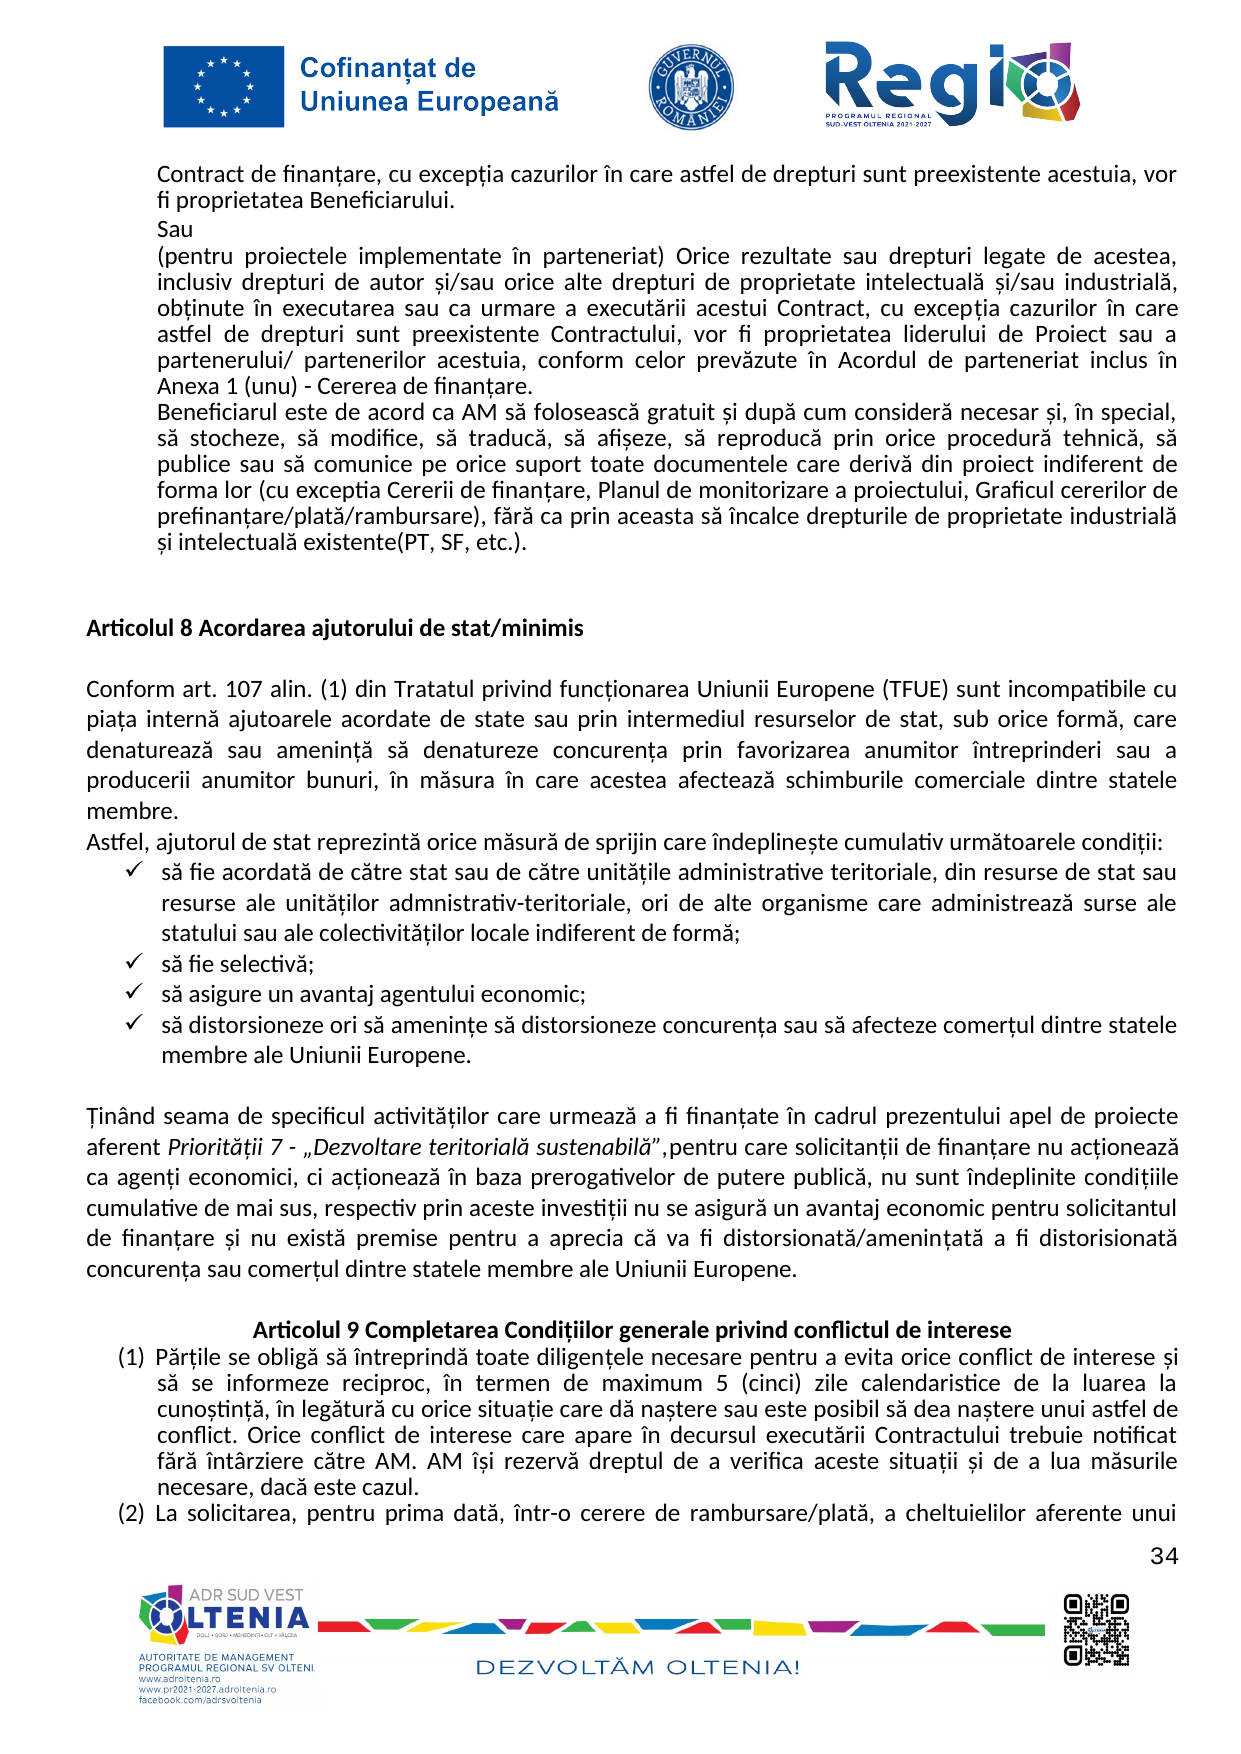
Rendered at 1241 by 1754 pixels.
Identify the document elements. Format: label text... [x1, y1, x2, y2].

text Astfel, ajutorul de stat reprezintă orice măsură de sprijin care îndeplineşte cumulativ următoarele condiții: [86, 826, 1179, 856]
text Articolul 9 Completarea Condiţiilor generale privind conflictul de interese [86, 1314, 1179, 1344]
text Conform art. 107 alin. (1) din Tratatul privind funcționarea Uniunii Europene (TFUE) sunt incompatibile cu piața internă ajutoarele acordate de state sau prin intermediul resurselor de stat, sub orice formă, care denaturează sau amenință să denatureze concurența prin favorizarea anumitor întreprinderi sau a producerii anumitor bunuri, în măsura în care acestea afectează schimburile comerciale dintre statele membre. [86, 673, 1179, 826]
list Părţile se obligă să întreprindă toate diligenţele necesare pentru a evita orice conflict de interese şi să se informeze reciproc, în termen de maximum 5 (cinci) zile calendaristice de la luarea la cunoştinţă, în legătură cu orice situaţie care dă naştere sau este posibil să dea naştere unui astfel de conflict. Orice conflict de interese care apare în decursul executării Contractului trebuie notificat fără întârziere către AM. AM îşi rezervă dreptul de a verifica aceste situaţii şi de a lua măsurile necesare, dacă este cazul. [117, 1344, 1179, 1500]
text Beneficiarul este de acord ca AM să folosească gratuit și după cum consideră necesar și, în special, să stocheze, să modifice, să traducă, să afișeze, să reproducă prin orice procedură tehnică, să publice sau să comunice pe orice suport toate documentele care derivă din proiect indiferent de forma lor (cu exceptia Cererii de finanţare, Planul de monitorizare a proiectului, Graficul cererilor de prefinanțare/plată/rambursare), fără ca prin aceasta să încalce drepturile de proprietate industrială și intelectuală existente(PT, SF, etc.). [157, 400, 1179, 556]
list să fie acordată de către stat sau de către unitățile administrative teritoriale, din resurse de stat sau resurse ale unităților admnistrativ-teritoriale, ori de alte organisme care administrează surse ale statului sau ale colectivităților locale indiferent de formă; [123, 856, 1179, 948]
text Ţinând seama de specificul activităţilor care urmează a fi finanţate în cadrul prezentului apel de proiecte aferent Priorității 7 - „Dezvoltare teritorială sustenabilă”,pentru care solicitanţii de finanţare nu acţionează ca agenţi economici, ci acţionează în baza prerogativelor de putere publică, nu sunt îndeplinite condiţiile cumulative de mai sus, respectiv prin aceste investiţii nu se asigură un avantaj economic pentru solicitantul de finanţare și nu există premise pentru a aprecia că va fi distorsionată/ameninţată a fi distorisionată concurenţa sau comerțul dintre statele membre ale Uniunii Europene. [86, 1100, 1179, 1283]
picture [158, 42, 561, 131]
picture [645, 42, 739, 132]
picture [131, 1582, 1134, 1711]
text (pentru proiectele implementate în parteneriat) Orice rezultate sau drepturi legate de acestea, inclusiv drepturi de autor şi/sau orice alte drepturi de proprietate intelectuală şi/sau industrială, obţinute în executarea sau ca urmare a executării acestui Contract, cu excepţia cazurilor în care astfel de drepturi sunt preexistente Contractului, vor fi proprietatea liderului de Proiect sau a partenerului/ partenerilor acestuia, conform celor prevăzute în Acordul de parteneriat inclus în Anexa 1 (unu) - Cererea de finanţare. [157, 243, 1179, 400]
list să asigure un avantaj agentului economic; [123, 978, 1179, 1009]
list să fie selectivă; [123, 948, 1179, 978]
text Articolul 8 Acordarea ajutorului de stat/minimis [86, 612, 1179, 643]
text Sau [157, 213, 1179, 243]
list să distorsioneze ori să amenințe să distorsioneze concurența sau să afecteze comerțul dintre statele membre ale Uniunii Europene. [123, 1009, 1179, 1070]
picture [823, 40, 1082, 129]
